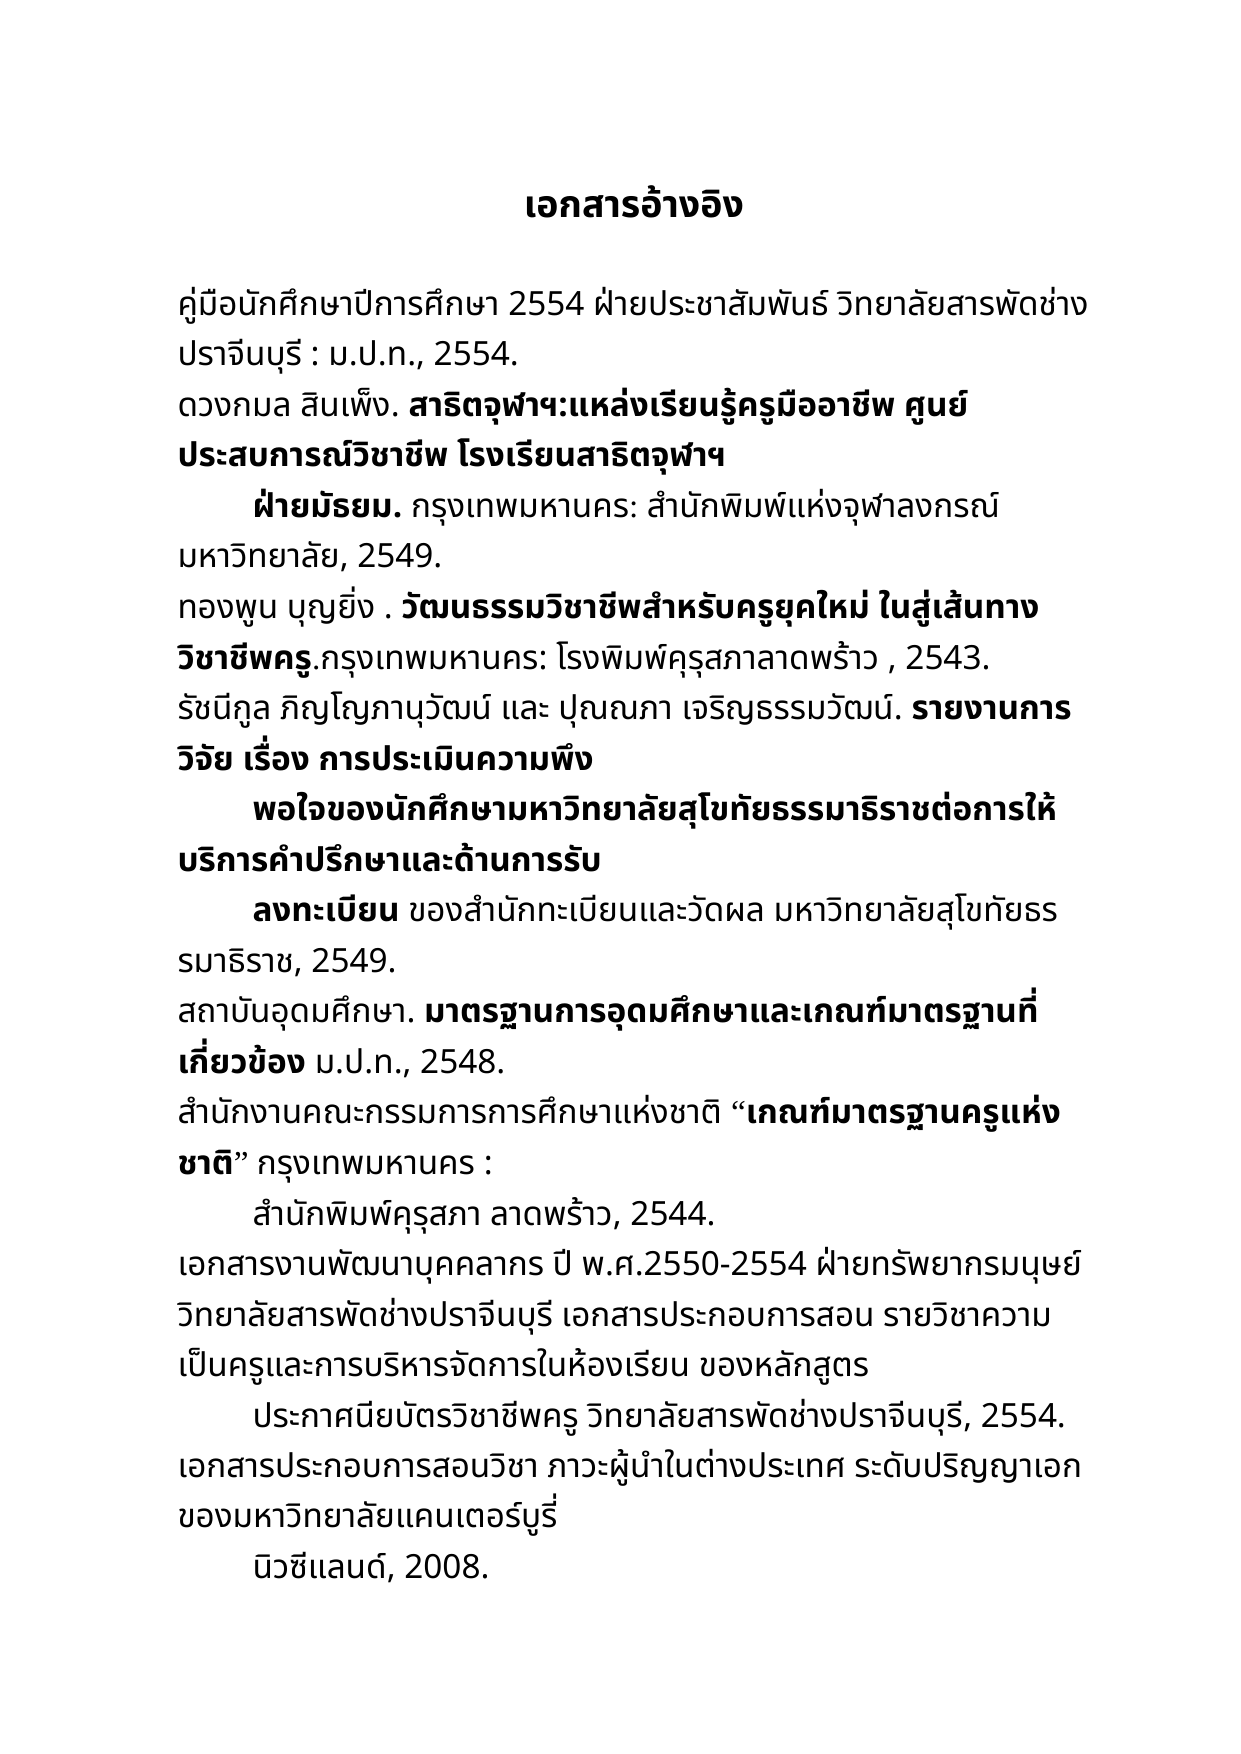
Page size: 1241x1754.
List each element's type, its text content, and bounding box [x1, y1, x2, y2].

text คู่มือนักศึกษาปีการศึกษา 2554 ฝ่ายประชาสัมพันธ์ วิทยาลัยสารพัดช่างปราจีนบุรี : ม.ป.ท., 2554. [177, 279, 1090, 381]
text ลงทะเบียน ของสำนักทะเบียนและวัดผล มหาวิทยาลัยสุโขทัยธรรมาธิราช, 2549. [177, 886, 1090, 987]
text เอกสารงานพัฒนาบุคคลากร ปี พ.ศ.2550-2554 ฝ่ายทรัพยากรมนุษย์วิทยาลัยสารพัดช่างปราจีนบุรี เอกสารประกอบการสอน รายวิชาความเป็นครูและการบริหารจัดการในห้องเรียน ของหลักสูตร [177, 1240, 1090, 1391]
text ประกาศนียบัตรวิชาชีพครู วิทยาลัยสารพัดช่างปราจีนบุรี, 2554. [177, 1391, 1090, 1442]
text ดวงกมล สินเพ็ง. สาธิตจุฬาฯ:แหล่งเรียนรู้ครูมืออาชีพ ศูนย์ประสบการณ์วิชาชีพ โรงเรียนสาธิตจุฬาฯ [177, 381, 1090, 482]
text ทองพูน บุญยิ่ง . วัฒนธรรมวิชาชีพสำหรับครูยุคใหม่ ในสู่เส้นทางวิชาชีพครู.กรุงเทพมหานคร: โรงพิมพ์คุรุสภาลาดพร้าว , 2543. [177, 583, 1090, 684]
text นิวซีแลนด์, 2008. [177, 1543, 1090, 1593]
text เอกสารประกอบการสอนวิชา ภาวะผู้นำในต่างประเทศ ระดับปริญญาเอกของมหาวิทยาลัยแคนเตอร์บูรี่ [177, 1442, 1090, 1543]
text ฝ่ายมัธยม. กรุงเทพมหานคร: สำนักพิมพ์แห่งจุฬาลงกรณ์มหาวิทยาลัย, 2549. [177, 482, 1090, 583]
text รัชนีกูล ภิญโญภานุวัฒน์ และ ปุณณภา เจริญธรรมวัฒน์. รายงานการวิจัย เรื่อง การประเมินความพึง [177, 684, 1090, 785]
text สำนักงานคณะกรรมการการศึกษาแห่งชาติ “เกณฑ์มาตรฐานครูแห่งชาติ” กรุงเทพมหานคร : [177, 1088, 1090, 1189]
text สำนักพิมพ์คุรุสภา ลาดพร้าว, 2544. [177, 1189, 1090, 1240]
text สถาบันอุดมศึกษา. มาตรฐานการอุดมศึกษาและเกณฑ์มาตรฐานที่เกี่ยวข้อง ม.ป.ท., 2548. [177, 987, 1090, 1088]
text พอใจของนักศึกษามหาวิทยาลัยสุโขทัยธรรมาธิราชต่อการให้บริการคำปรึกษาและด้านการรับ [177, 785, 1090, 886]
text เอกสารอ้างอิง [177, 177, 1090, 234]
